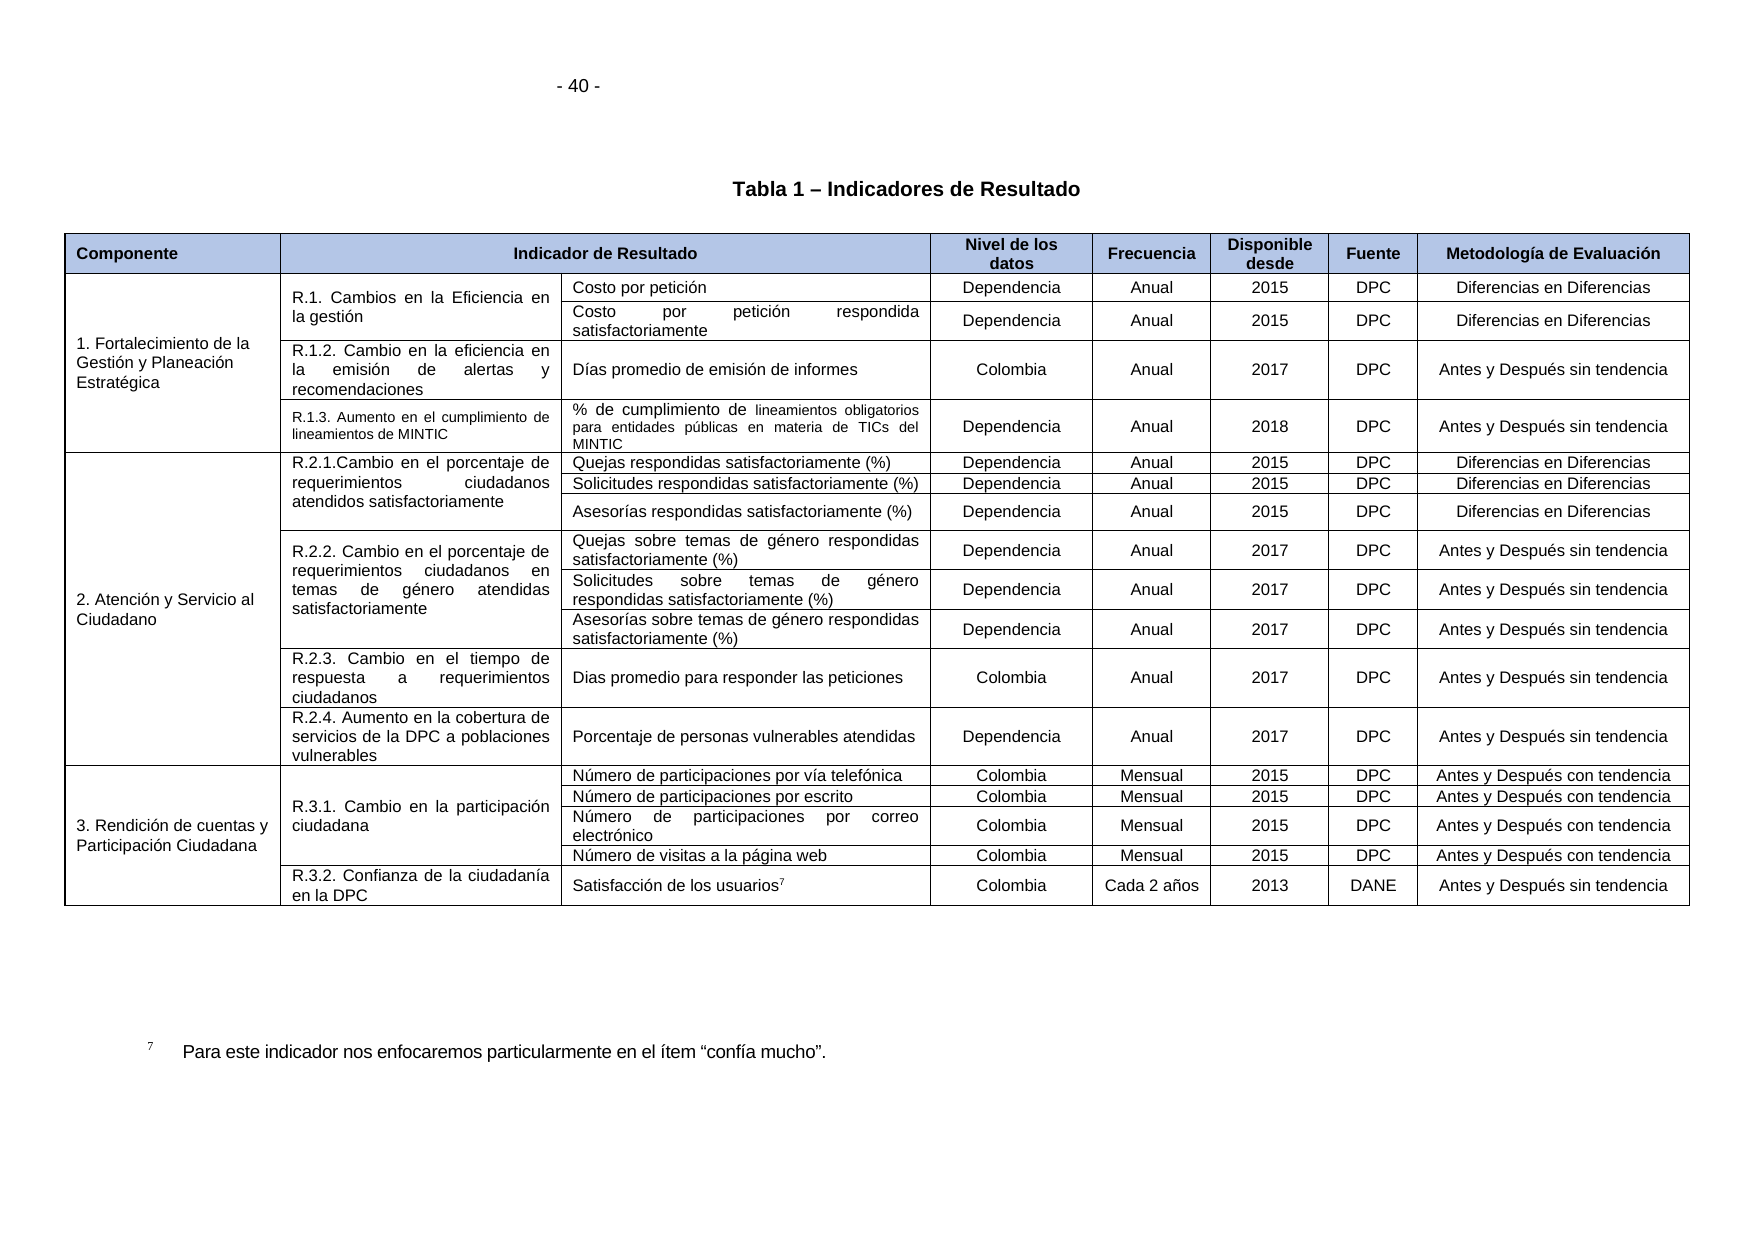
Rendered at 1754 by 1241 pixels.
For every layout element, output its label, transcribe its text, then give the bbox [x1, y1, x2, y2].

table_cell Dependencia [931, 494, 1092, 530]
table_cell Número de participaciones por vía telefónica [562, 766, 930, 785]
table_cell Número de visitas a la página web [562, 846, 930, 865]
table_cell Colombia [931, 766, 1092, 785]
table_cell Diferencias en Diferencias [1418, 474, 1689, 493]
table_cell Número de participaciones por correo electrónico [562, 807, 930, 845]
table_cell Antes y Después sin tendencia [1418, 531, 1689, 569]
table_cell DPC [1329, 846, 1417, 865]
table_cell 2018 [1211, 400, 1328, 452]
table_cell Antes y Después sin tendencia [1418, 866, 1689, 904]
table_header Disponible desde [1211, 234, 1328, 273]
table_cell 2017 [1211, 570, 1328, 609]
table_cell Satisfacción de los usuarios [562, 866, 930, 904]
table_cell DPC [1329, 786, 1417, 806]
table_header Indicador de Resultado [281, 234, 930, 273]
table_cell 2017 [1211, 531, 1328, 569]
table_cell 2017 [1211, 649, 1328, 707]
table_cell Dependencia [931, 708, 1092, 765]
table_header Frecuencia [1093, 234, 1210, 273]
table_cell Diferencias en Diferencias [1418, 453, 1689, 472]
table_cell R.2.3. Cambio en el tiempo de respuesta a requerimientos ciudadanos [281, 649, 561, 707]
table_cell R.3.1. Cambio en la participación ciudadana [281, 766, 561, 865]
table_cell Mensual [1093, 807, 1210, 845]
table_cell Solicitudes respondidas satisfactoriamente (%) [562, 474, 930, 493]
table_cell 2017 [1211, 610, 1328, 648]
table_cell Antes y Después sin tendencia [1418, 649, 1689, 707]
table_cell DPC [1329, 453, 1417, 472]
table_cell DPC [1329, 341, 1417, 398]
table_cell DPC [1329, 570, 1417, 609]
table_cell Colombia [931, 846, 1092, 865]
table_cell R.3.2. Confianza de la ciudadanía en la DPC [281, 866, 561, 904]
table_cell Dependencia [931, 274, 1092, 301]
table_cell 2015 [1211, 453, 1328, 472]
table_cell 2015 [1211, 302, 1328, 340]
table_cell Anual [1093, 531, 1210, 569]
table_cell Mensual [1093, 786, 1210, 806]
table_cell Anual [1093, 302, 1210, 340]
table_cell Dependencia [931, 570, 1092, 609]
table_cell Antes y Después con tendencia [1418, 766, 1689, 785]
table_cell Dependencia [931, 474, 1092, 493]
table_cell Colombia [931, 786, 1092, 806]
table_cell DPC [1329, 494, 1417, 530]
table_cell Antes y Después sin tendencia [1418, 400, 1689, 452]
table_cell 2015 [1211, 807, 1328, 845]
table_cell Dependencia [931, 531, 1092, 569]
table_cell 2015 [1211, 274, 1328, 301]
table_cell DPC [1329, 474, 1417, 493]
table_cell Diferencias en Diferencias [1418, 302, 1689, 340]
table_cell Dependencia [931, 453, 1092, 472]
table_cell Anual [1093, 494, 1210, 530]
table_cell Colombia [931, 341, 1092, 398]
table_cell R.2.4. Aumento en la cobertura de servicios de la DPC a poblaciones vulnerables [281, 708, 561, 765]
table_cell Dias promedio para responder las peticiones [562, 649, 930, 707]
table_cell Anual [1093, 474, 1210, 493]
text Tabla 1 – Indicadores de Resultado [206, 177, 1607, 201]
table_cell DPC [1329, 531, 1417, 569]
table_cell DPC [1329, 274, 1417, 301]
table_cell Quejas sobre temas de género respondidas satisfactoriamente (%) [562, 531, 930, 569]
table_cell DPC [1329, 807, 1417, 845]
table_cell R.2.2. Cambio en el porcentaje de requerimientos ciudadanos en temas de género atendidas satisfactoriamente [281, 531, 561, 648]
table_cell Anual [1093, 341, 1210, 398]
table_cell Anual [1093, 400, 1210, 452]
table_cell Colombia [931, 807, 1092, 845]
table_cell 2013 [1211, 866, 1328, 904]
table_cell Antes y Después sin tendencia [1418, 610, 1689, 648]
table_header Metodología de Evaluación [1418, 234, 1689, 273]
table_header Nivel de los datos [931, 234, 1092, 273]
table_cell Costo por petición [562, 274, 930, 301]
table_cell Número de participaciones por escrito [562, 786, 930, 806]
table_cell Antes y Después sin tendencia [1418, 341, 1689, 398]
table_cell Cada 2 años [1093, 866, 1210, 904]
table_cell Dependencia [931, 302, 1092, 340]
table_cell DPC [1329, 302, 1417, 340]
table_cell 3. Rendición de cuentas y Participación Ciudadana [66, 766, 280, 904]
table_cell Antes y Después con tendencia [1418, 786, 1689, 806]
table_cell 1. Fortalecimiento de la Gestión y Planeación Estratégica [66, 274, 280, 452]
table_cell Anual [1093, 453, 1210, 472]
table_cell Días promedio de emisión de informes [562, 341, 930, 398]
table_cell Anual [1093, 708, 1210, 765]
table_cell 2015 [1211, 494, 1328, 530]
table_cell Mensual [1093, 766, 1210, 785]
table_cell R.1.3. Aumento en el cumplimiento de lineamientos de MINTIC [281, 400, 561, 452]
table_cell Mensual [1093, 846, 1210, 865]
table_cell Colombia [931, 866, 1092, 904]
table_cell Porcentaje de personas vulnerables atendidas [562, 708, 930, 765]
table_cell Anual [1093, 274, 1210, 301]
table_cell DPC [1329, 400, 1417, 452]
table_cell Anual [1093, 570, 1210, 609]
table_cell Asesorías respondidas satisfactoriamente (%) [562, 494, 930, 530]
table_cell Diferencias en Diferencias [1418, 494, 1689, 530]
table_cell 2015 [1211, 474, 1328, 493]
table_cell Anual [1093, 649, 1210, 707]
table_cell DPC [1329, 708, 1417, 765]
table_cell Asesorías sobre temas de género respondidas satisfactoriamente (%) [562, 610, 930, 648]
table_cell Solicitudes sobre temas de género respondidas satisfactoriamente (%) [562, 570, 930, 609]
table_cell Antes y Después sin tendencia [1418, 570, 1689, 609]
table_cell Antes y Después con tendencia [1418, 846, 1689, 865]
table_cell R.2.1.Cambio en el porcentaje de requerimientos ciudadanos atendidos satisfactoriamente [281, 453, 561, 530]
table_header Componente [66, 234, 280, 273]
table_cell Anual [1093, 610, 1210, 648]
table_cell 2015 [1211, 846, 1328, 865]
table_cell % de cumplimiento de lineamientos obligatorios para entidades públicas en materia de TICs del MINTIC [562, 400, 930, 452]
table_cell Quejas respondidas satisfactoriamente (%) [562, 453, 930, 472]
table_cell 2015 [1211, 766, 1328, 785]
table_cell 2017 [1211, 341, 1328, 398]
table_cell DPC [1329, 766, 1417, 785]
table_cell R.1. Cambios en la Eficiencia en la gestión [281, 274, 561, 340]
table_cell DANE [1329, 866, 1417, 904]
table_cell 2015 [1211, 786, 1328, 806]
table_cell Antes y Después con tendencia [1418, 807, 1689, 845]
table_cell Diferencias en Diferencias [1418, 274, 1689, 301]
table_cell DPC [1329, 649, 1417, 707]
table_cell DPC [1329, 610, 1417, 648]
table_cell Colombia [931, 649, 1092, 707]
table_cell Dependencia [931, 400, 1092, 452]
table_cell R.1.2. Cambio en la eficiencia en la emisión de alertas y recomendaciones [281, 341, 561, 398]
table_cell Antes y Después sin tendencia [1418, 708, 1689, 765]
table_cell Dependencia [931, 610, 1092, 648]
table_header Fuente [1329, 234, 1417, 273]
table_cell 2017 [1211, 708, 1328, 765]
table_cell Costo por petición respondida satisfactoriamente [562, 302, 930, 340]
table_cell 2. Atención y Servicio al Ciudadano [66, 453, 280, 765]
